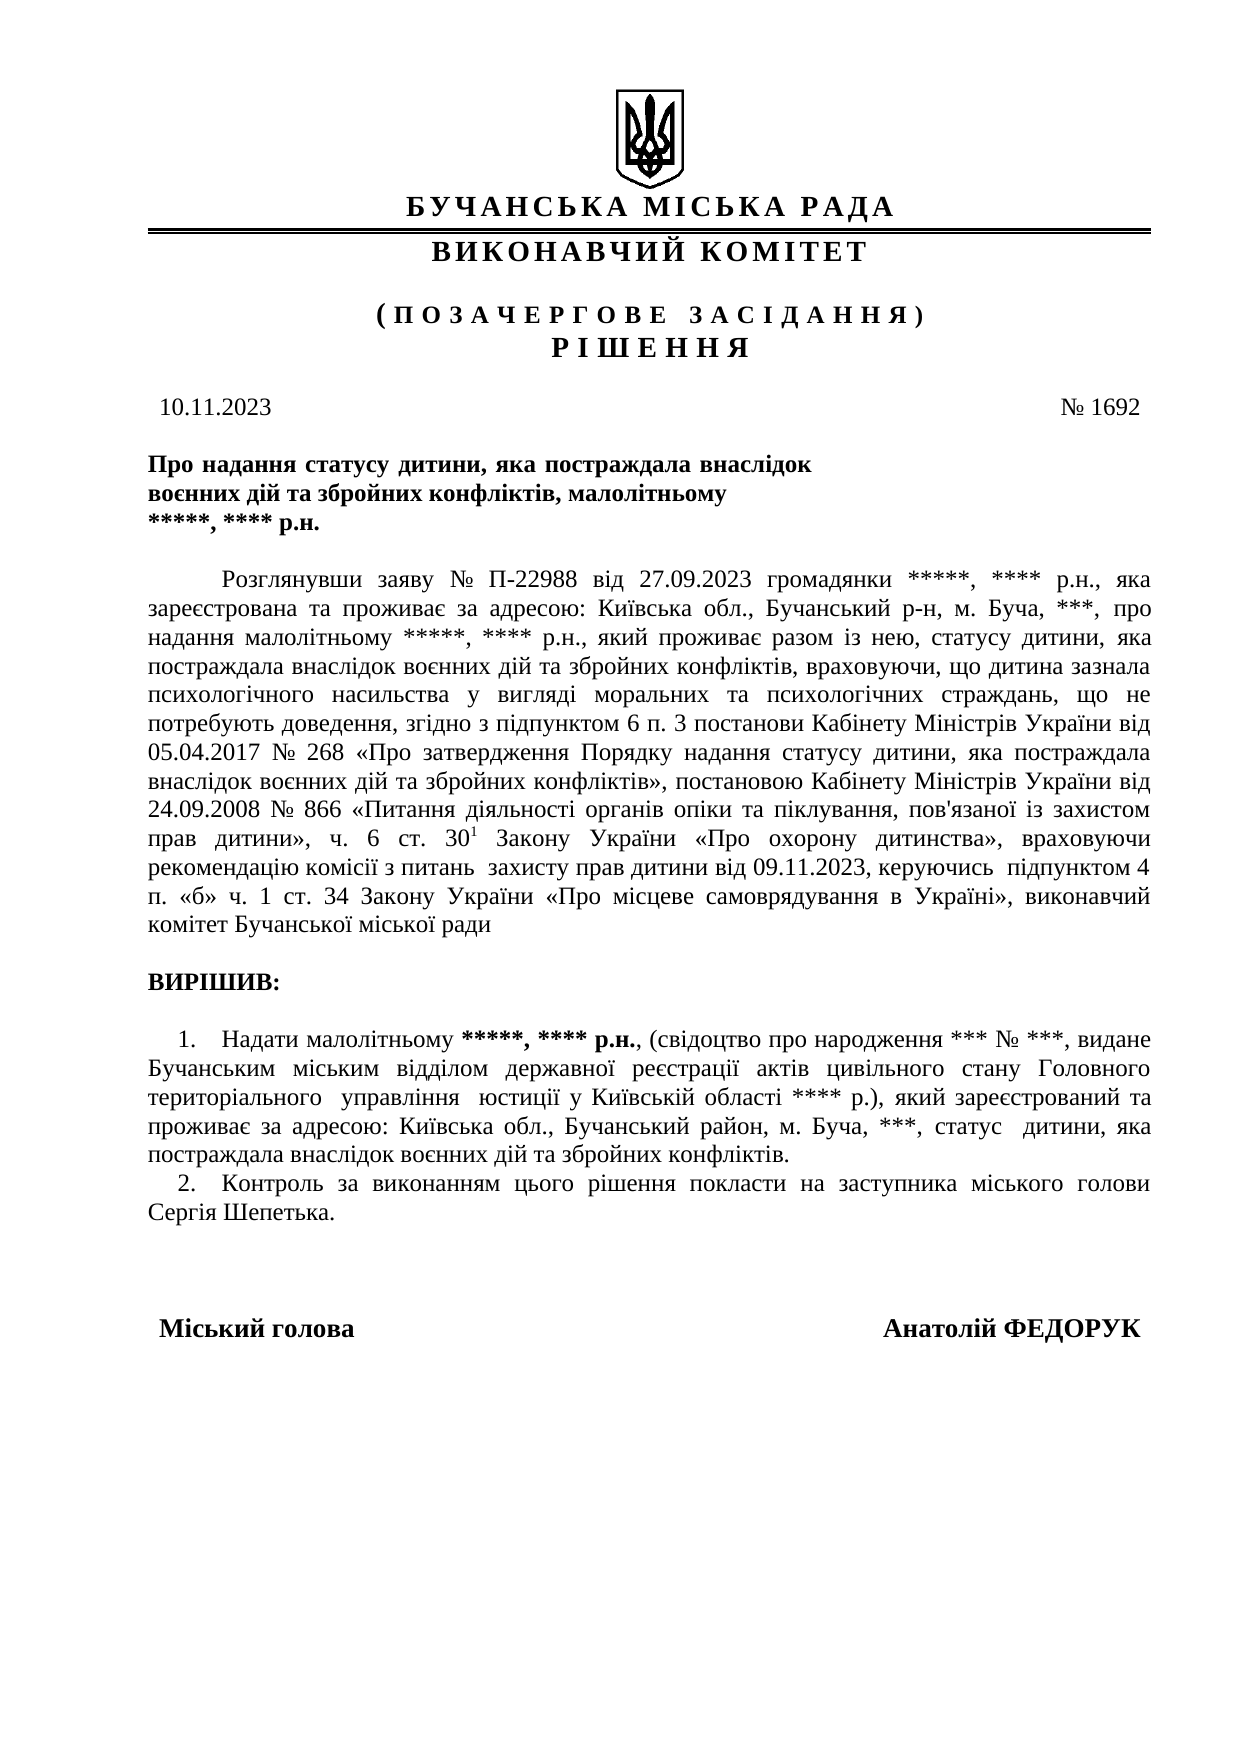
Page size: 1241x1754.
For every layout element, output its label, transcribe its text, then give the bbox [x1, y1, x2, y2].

list Надати малолітньому *****, **** р.н., (свідоцтво про народження *** № ***, видане Бучанським міським відділом державної реєстрації актів цивільного стану Головного територіального управління юстиції у Київській області **** р.), який зареєстрований та проживає за адресою: Київська обл., Бучанський район, м. Буча, ***, статус дитини, яка постраждала внаслідок воєнних дій та збройних конфліктів. [148, 1024, 1152, 1168]
text *****, **** р.н. [148, 507, 812, 536]
table_header Анатолій ФЕДОРУК [649, 1312, 1152, 1343]
text Про надання статусу дитини, яка постраждала внаслідок воєнних дій та збройних конфліктів, малолітньому [148, 449, 812, 507]
text ВИРІШИВ: [148, 967, 1152, 996]
text (ПОЗАЧЕРГОВЕ ЗАСІДАННЯ) [148, 296, 1152, 330]
table_header ВИКОНАВЧИЙ КОМІТЕТ [148, 234, 1151, 296]
picture [614, 88, 685, 189]
text РІШЕННЯ [148, 330, 1152, 363]
table_header № 1692 [650, 392, 1152, 421]
table_header Міський голова [148, 1312, 649, 1343]
text БУЧАНСЬКА МІСЬКА РАДА [148, 189, 1152, 223]
text Розглянувши заяву № П-22988 від 27.09.2023 громадянки *****, **** р.н., яка зареєстрована та проживає за адресою: Київська обл., Бучанський р-н, м. Буча, ***, про надання малолітньому *****, **** р.н., який проживає разом із нею, статусу дитини, яка постраждала внаслідок воєнних дій та збройних конфліктів, враховуючи, що дитина зазнала психологічного насильства у вигляді моральних та психологічних страждань, що не потребують доведення, згідно з підпунктом 6 п. 3 постанови Кабінету Міністрів України від 05.04.2017 № 268 «Про затвердження Порядку надання статусу дитини, яка постраждала внаслідок воєнних дій та збройних конфліктів», постановою Кабінету Міністрів України від 24.09.2008 № 866 «Питання діяльності органів опіки та піклування, пов'язаної із захистом прав дитини», ч. 6 ст. 301 Закону України «Про охорону дитинства», враховуючи рекомендацію комісії з питань захисту прав дитини від 09.11.2023, керуючись підпунктом 4 п. «б» ч. 1 ст. 34 Закону України «Про місцеве самоврядування в Україні», виконавчий комітет Бучанської міської ради [148, 564, 1152, 938]
list Контроль за виконанням цього рішення покласти на заступника міського голови Сергія Шепетька. [148, 1168, 1152, 1226]
table_header 10.11.2023 [148, 392, 650, 421]
